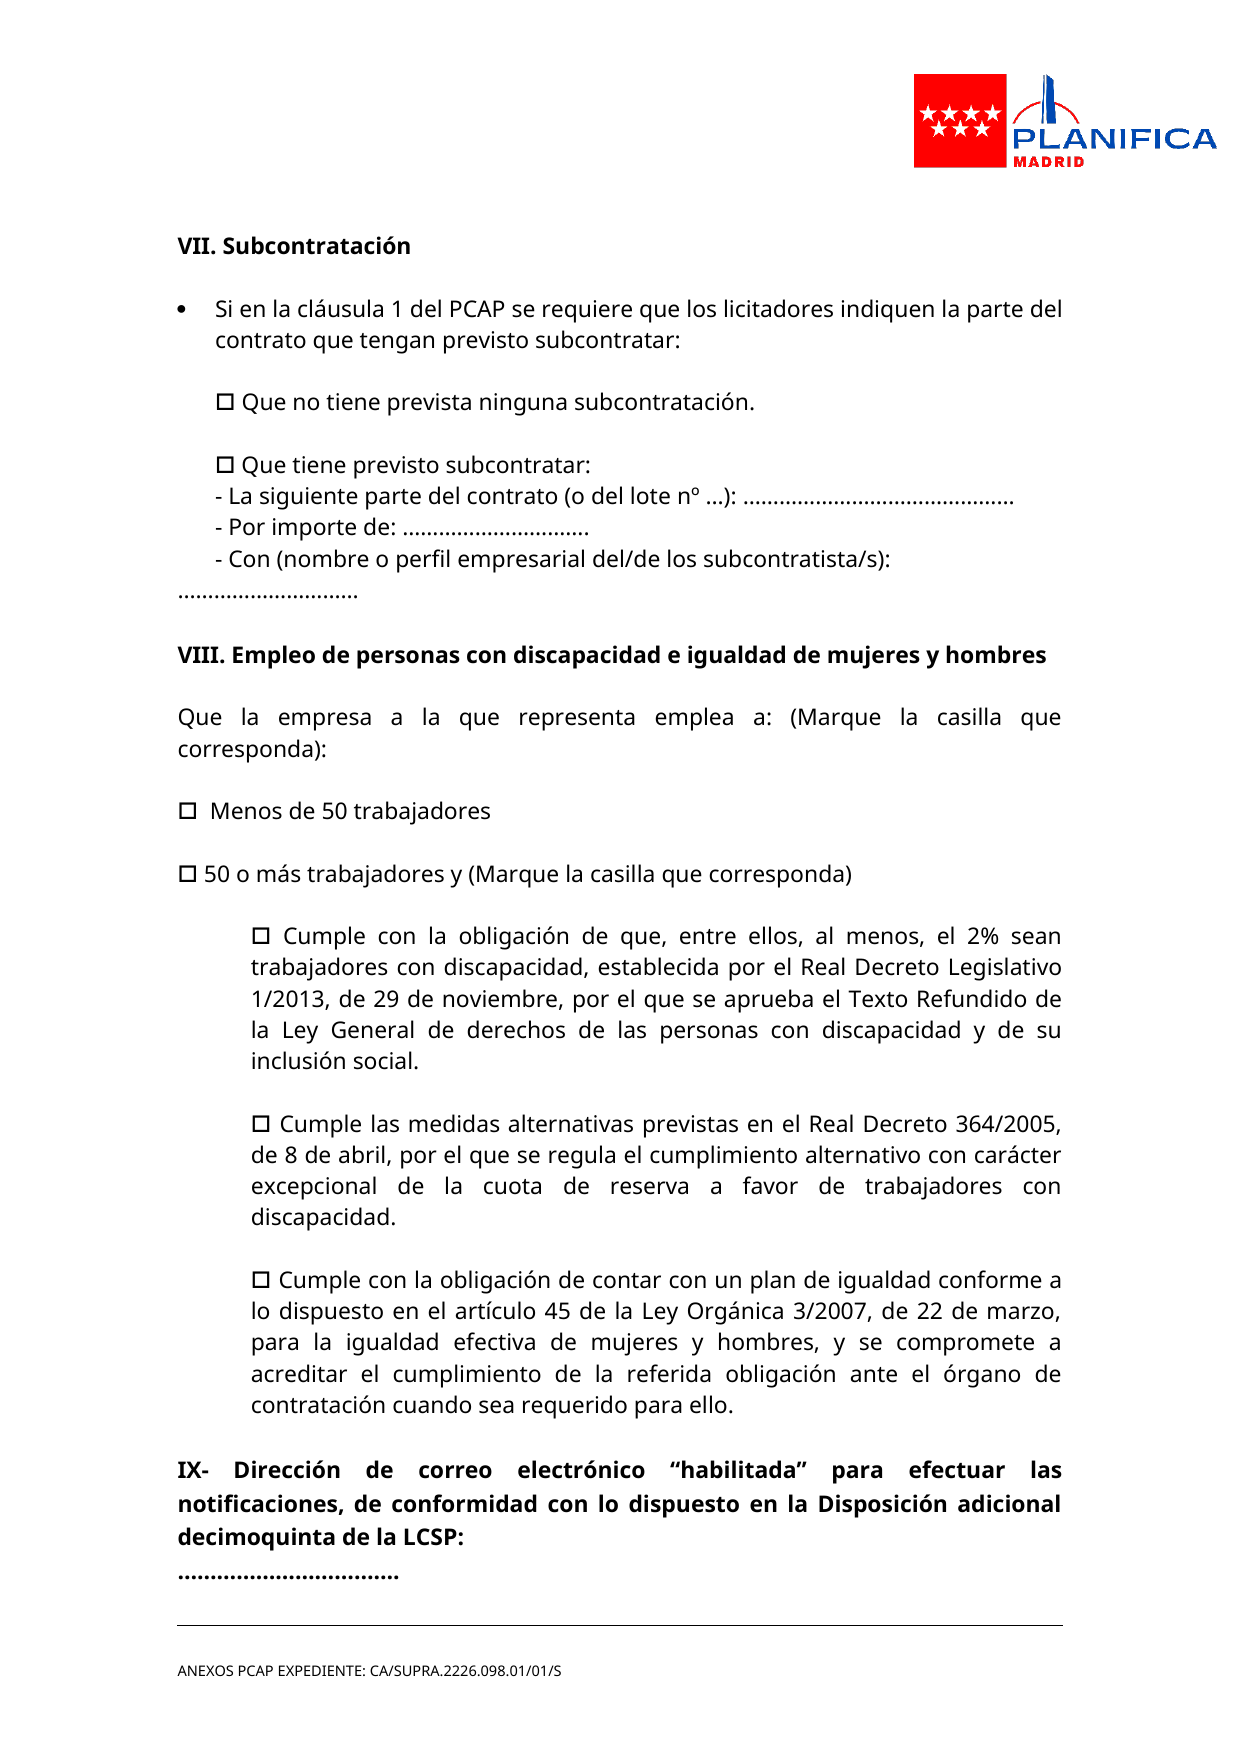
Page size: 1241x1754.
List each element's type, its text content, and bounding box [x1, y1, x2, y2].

list Si en la cláusula 1 del PCAP se requiere que los licitadores indiquen la parte del contrato que tengan previsto subcontratar: [177, 292, 1063, 355]
text Cumple con la obligación de contar con un plan de igualdad conforme a lo dispuesto en el artículo 45 de la Ley Orgánica 3/2007, de 22 de marzo, para la igualdad efectiva de mujeres y hombres, y se compromete a acreditar el cumplimiento de la referida obligación ante el órgano de contratación cuando sea requerido para ello. [251, 1264, 1063, 1420]
text VIII. Empleo de personas con discapacidad e igualdad de mujeres y hombres [177, 639, 1063, 670]
text Que no tiene prevista ninguna subcontratación. [177, 386, 1063, 417]
text Que tiene previsto subcontratar: [177, 449, 1063, 480]
picture [913, 73, 1226, 168]
text - Por importe de: …………………………. [177, 511, 1063, 542]
text - La siguiente parte del contrato (o del lote nº …): ……………………………………… [177, 480, 1063, 511]
text ……………………………. [177, 1555, 1063, 1586]
text IX- Dirección de correo electrónico “habilitada” para efectuar las notificaciones, de conformidad con lo dispuesto en la Disposición adicional decimoquinta de la LCSP: [177, 1454, 1063, 1552]
text Menos de 50 trabajadores [177, 795, 1063, 826]
text Cumple con la obligación de que, entre ellos, al menos, el 2% sean trabajadores con discapacidad, establecida por el Real Decreto Legislativo 1/2013, de 29 de noviembre, por el que se aprueba el Texto Refundido de la Ley General de derechos de las personas con discapacidad y de su inclusión social. [251, 920, 1063, 1076]
text Que la empresa a la que representa emplea a: (Marque la casilla que corresponda): [177, 701, 1063, 764]
text VII. Subcontratación [177, 230, 1063, 261]
text - Con (nombre o perfil empresarial del/de los subcontratista/s): ………………………… [177, 542, 1063, 605]
text Cumple las medidas alternativas previstas en el Real Decreto 364/2005, de 8 de abril, por el que se regula el cumplimiento alternativo con carácter excepcional de la cuota de reserva a favor de trabajadores con discapacidad. [251, 1107, 1063, 1232]
text 50 o más trabajadores y (Marque la casilla que corresponda) [177, 857, 1063, 889]
